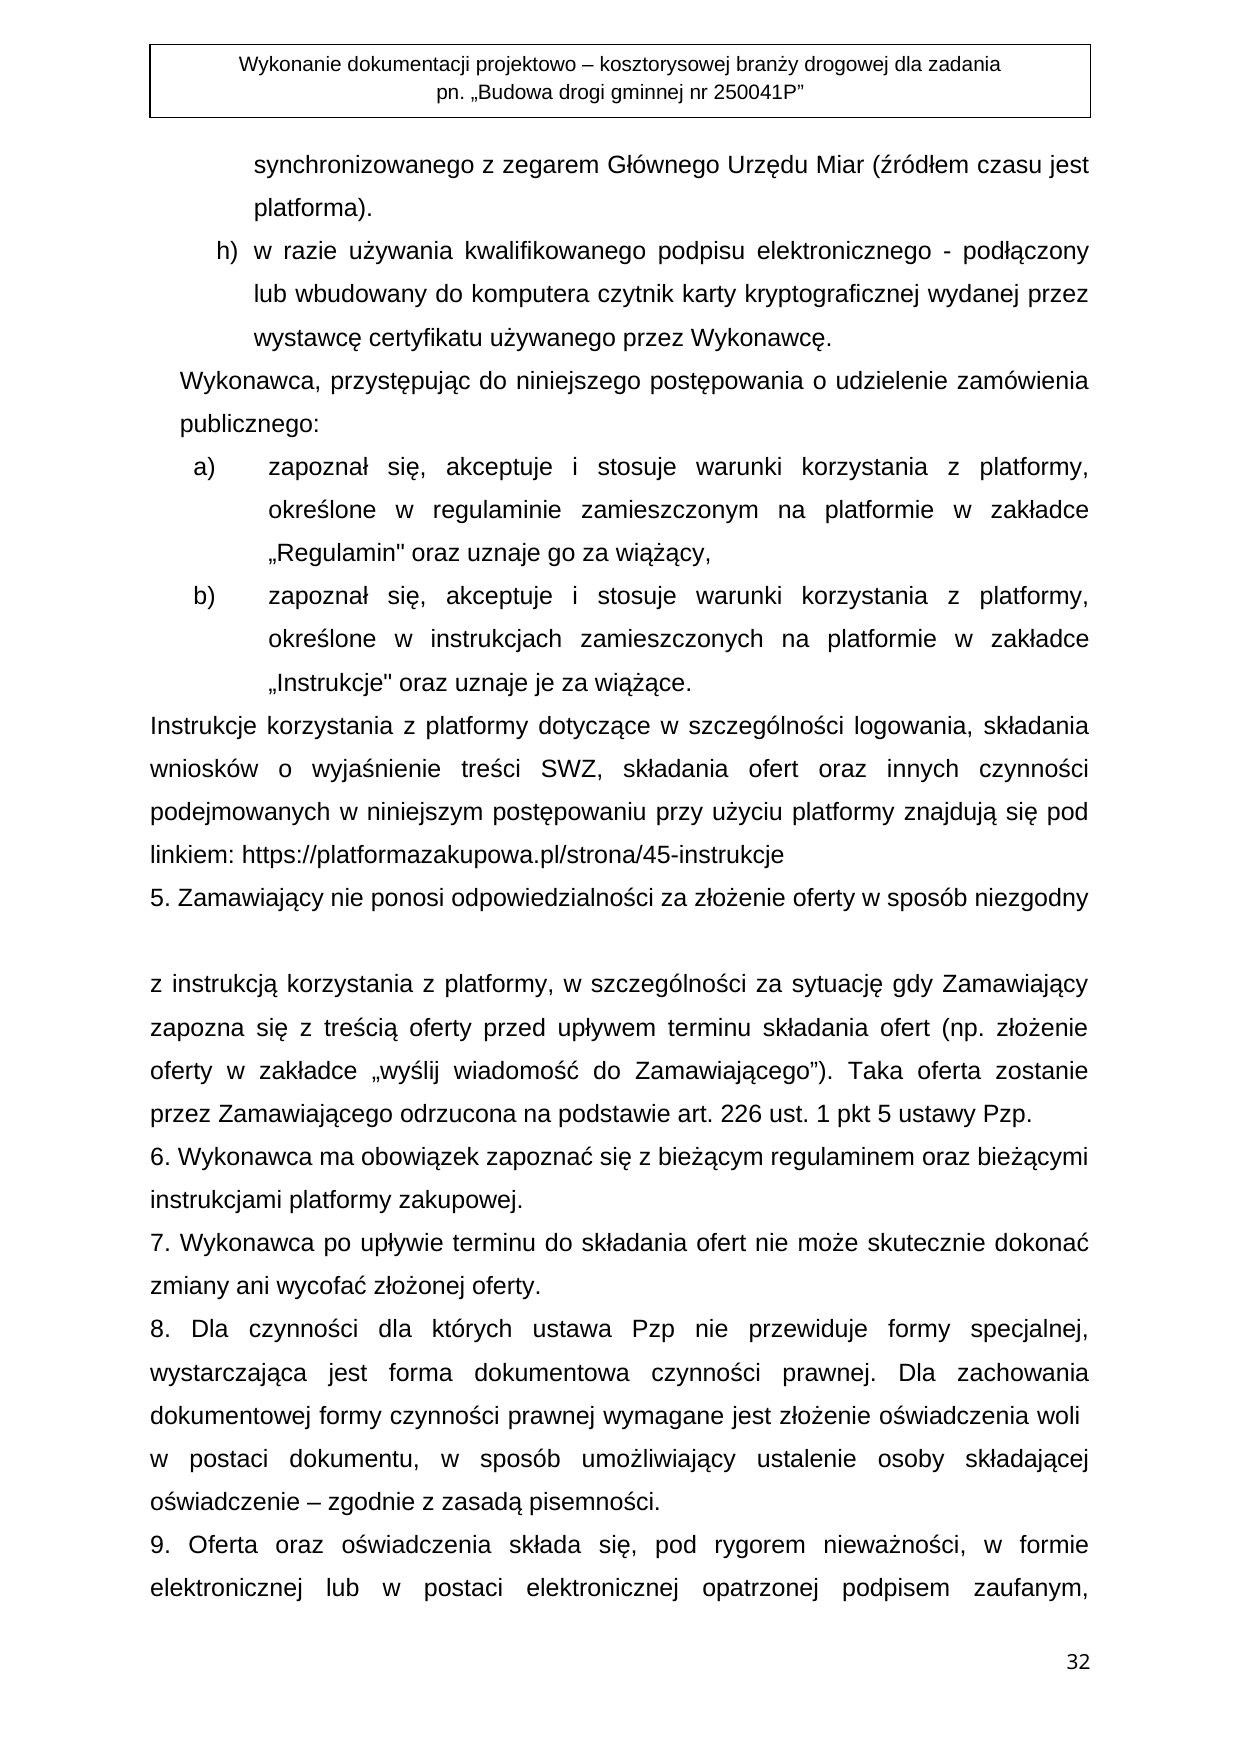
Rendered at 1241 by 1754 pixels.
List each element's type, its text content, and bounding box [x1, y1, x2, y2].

list zapoznał się, akceptuje i stosuje warunki korzystania z platformy, określone w instrukcjach zamieszczonych na platformie w zakładce „Instrukcje" oraz uznaje je za wiążące. [193, 581, 1090, 696]
list w razie używania kwalifikowanego podpisu elektronicznego - podłączony lub wbudowany do komputera czytnik karty kryptograficznej wydanej przez wystawcę certyfikatu używanego przez Wykonawcę. [216, 236, 1090, 351]
text 5. Zamawiający nie ponosi odpowiedzialności za złożenie oferty w sposób niezgodny z instrukcją korzystania z platformy, w szczególności za sytuację gdy Zamawiający zapozna się z treścią oferty przed upływem terminu składania ofert (np. złożenie oferty w zakładce „wyślij wiadomość do Zamawiającego”). Taka oferta zostanie przez Zamawiającego odrzucona na podstawie art. 226 ust. 1 pkt 5 ustawy Pzp. [150, 883, 1090, 1127]
list zapoznał się, akceptuje i stosuje warunki korzystania z platformy, określone w regulaminie zamieszczonym na platformie w zakładce „Regulamin" oraz uznaje go za wiążący, [193, 452, 1090, 567]
text 7. Wykonawca po upływie terminu do składania ofert nie może skutecznie dokonać zmiany ani wycofać złożonej oferty. [150, 1228, 1090, 1300]
text 8. Dla czynności dla których ustawa Pzp nie przewiduje formy specjalnej, wystarczająca jest forma dokumentowa czynności prawnej. Dla zachowania dokumentowej formy czynności prawnej wymagane jest złożenie oświadczenia woli w postaci dokumentu, w sposób umożliwiający ustalenie osoby składającej oświadczenie – zgodnie z zasadą pisemności. [150, 1314, 1090, 1516]
text 6. Wykonawca ma obowiązek zapoznać się z bieżącym regulaminem oraz bieżącymi instrukcjami platformy zakupowej. [150, 1142, 1090, 1214]
text Wykonawca, przystępując do niniejszego postępowania o udzielenie zamówienia publicznego: [179, 366, 1090, 437]
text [150, 1530, 1090, 1602]
text Instrukcje korzystania z platformy dotyczące w szczególności logowania, składania wniosków o wyjaśnienie treści SWZ, składania ofert oraz innych czynności podejmowanych w niniejszym postępowaniu przy użyciu platformy znajdują się pod linkiem: https://platformazakupowa.pl/strona/45-instrukcje [150, 711, 1090, 869]
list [216, 150, 1090, 222]
